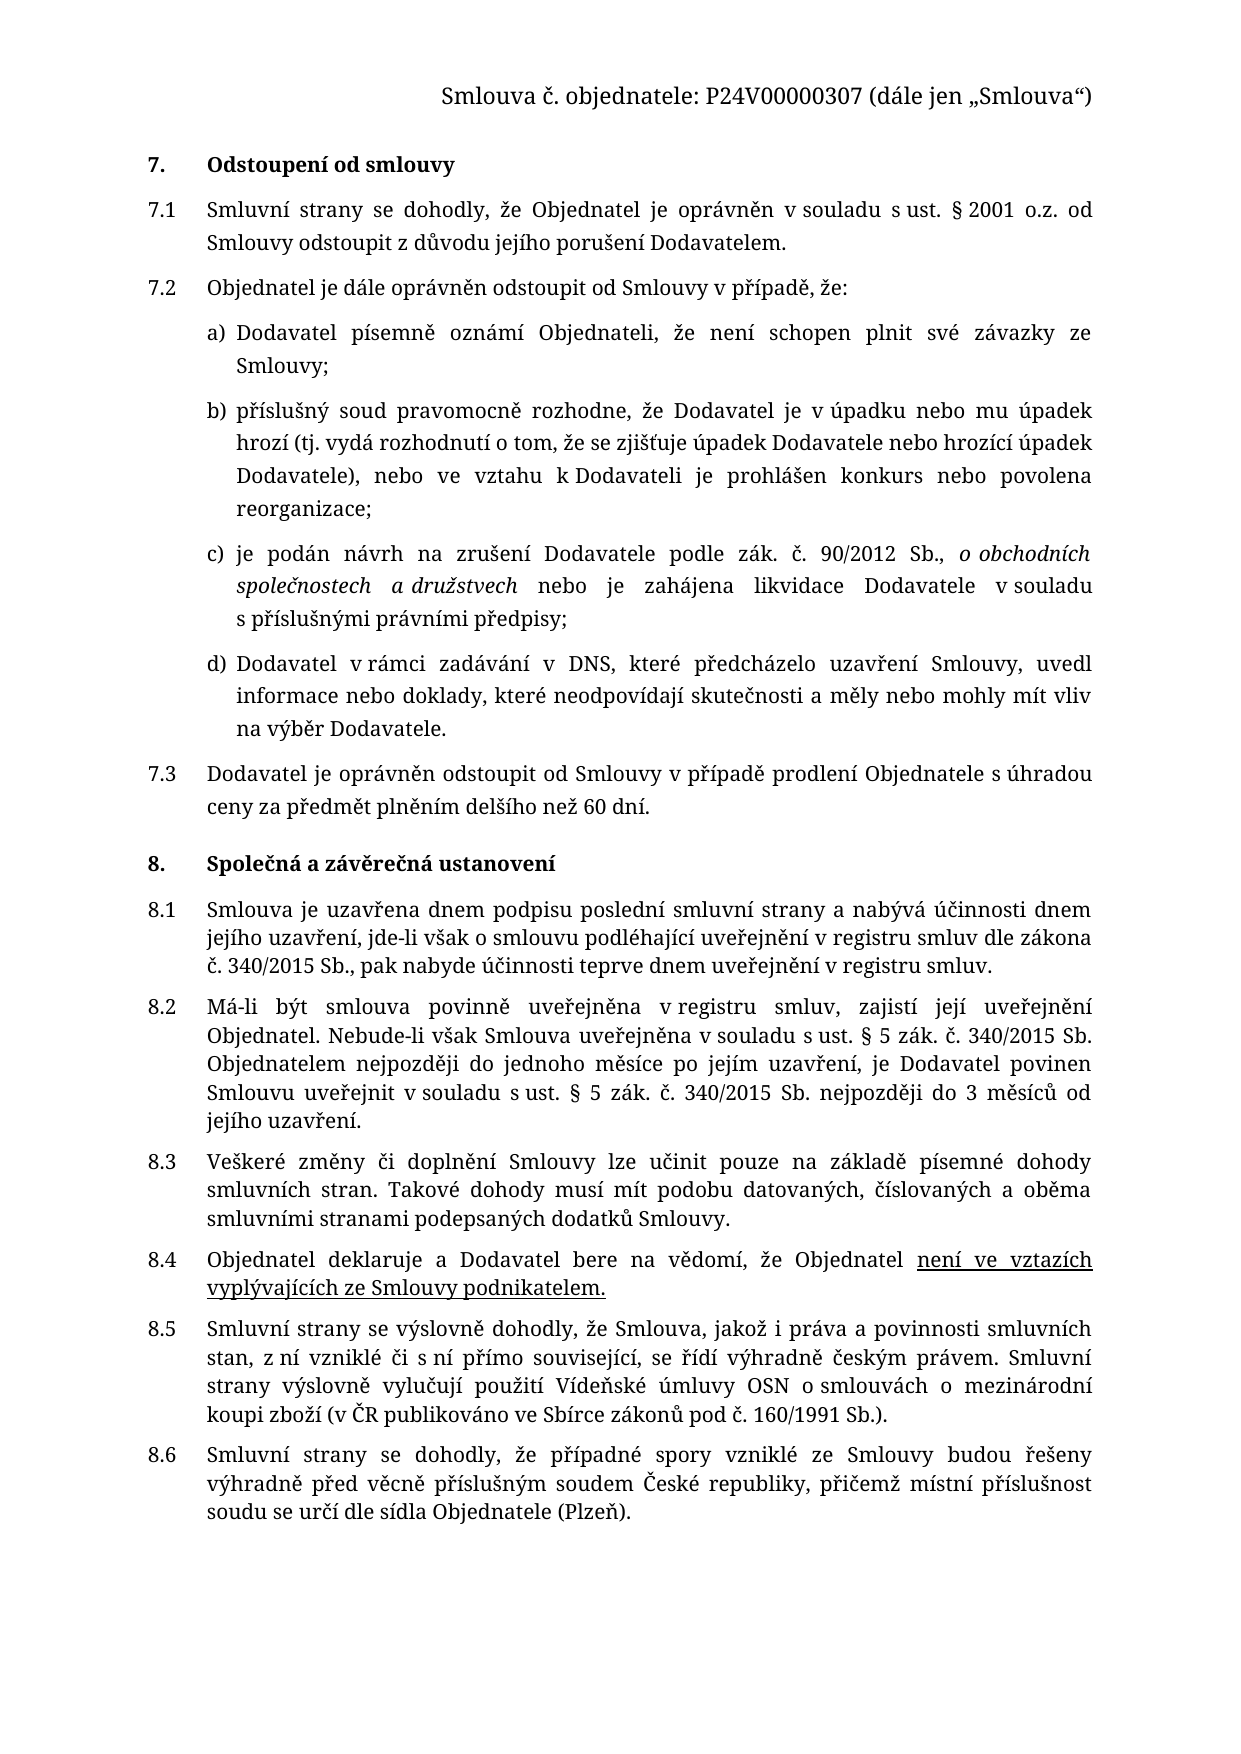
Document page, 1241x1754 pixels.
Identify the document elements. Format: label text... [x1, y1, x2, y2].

list Smluvní strany se dohodly, že případné spory vzniklé ze Smlouvy budou řešeny výhradně před věcně příslušným soudem České republiky, přičemž místní příslušnost soudu se určí dle sídla Objednatele (Plzeň). [148, 1441, 1093, 1526]
list Má-li být smlouva povinně uveřejněna v registru smluv, zajistí její uveřejnění Objednatel. Nebude-li však Smlouva uveřejněna v souladu s ust. § 5 zák. č. 340/2015 Sb. Objednatelem nejpozději do jednoho měsíce po jejím uzavření, je Dodavatel povinen Smlouvu uveřejnit v souladu s ust. § 5 zák. č. 340/2015 Sb. nejpozději do 3 měsíců od jejího uzavření. [148, 992, 1093, 1135]
list Dodavatel písemně oznámí Objednateli, že není schopen plnit své závazky ze Smlouvy; [207, 318, 1093, 379]
list Smluvní strany se výslovně dohodly, že Smlouva, jakož i práva a povinnosti smluvních stan, z ní vzniklé či s ní přímo související, se řídí výhradně českým právem. Smluvní strany výslovně vylučují použití Vídeňské úmluvy OSN o smlouvách o mezinárodní koupi zboží (v ČR publikováno ve Sbírce zákonů pod č. 160/1991 Sb.). [148, 1314, 1093, 1428]
list Dodavatel v rámci zadávání v DNS, které předcházelo uzavření Smlouvy, uvedl informace nebo doklady, které neodpovídají skutečnosti a měly nebo mohly mít vliv na výběr Dodavatele. [207, 649, 1093, 743]
list Odstoupení od smlouvy [148, 150, 1093, 179]
list příslušný soud pravomocně rozhodne, že Dodavatel je v úpadku nebo mu úpadek hrozí (tj. vydá rozhodnutí o tom, že se zjišťuje úpadek Dodavatele nebo hrozící úpadek Dodavatele), nebo ve vztahu k Dodavateli je prohlášen konkurs nebo povolena reorganizace; [207, 396, 1093, 522]
list Dodavatel je oprávněn odstoupit od Smlouvy v případě prodlení Objednatele s úhradou ceny za předmět plněním delšího než 60 dní. [148, 759, 1093, 820]
list Smlouva je uzavřena dnem podpisu poslední smluvní strany a nabývá účinnosti dnem jejího uzavření, jde-li však o smlouvu podléhající uveřejnění v registru smluv dle zákona č. 340/2015 Sb., pak nabyde účinnosti teprve dnem uveřejnění v registru smluv. [148, 895, 1093, 980]
list Veškeré změny či doplnění Smlouvy lze učinit pouze na základě písemné dohody smluvních stran. Takové dohody musí mít podobu datovaných, číslovaných a oběma smluvními stranami podepsaných dodatků Smlouvy. [148, 1147, 1093, 1232]
list Objednatel deklaruje a Dodavatel bere na vědomí, že Objednatel není ve vztazích vyplývajících ze Smlouvy podnikatelem. [148, 1245, 1093, 1302]
list Objednatel je dále oprávněn odstoupit od Smlouvy v případě, že: [148, 273, 1093, 301]
list je podán návrh na zrušení Dodavatele podle zák. č. 90/2012 Sb., o obchodních společnostech a družstvech nebo je zahájena likvidace Dodavatele v souladu s příslušnými právními předpisy; [207, 539, 1093, 632]
list Společná a závěrečná ustanovení [148, 849, 1093, 878]
list Smluvní strany se dohodly, že Objednatel je oprávněn v souladu s ust. § 2001 o.z. od Smlouvy odstoupit z důvodu jejího porušení Dodavatelem. [148, 195, 1093, 256]
